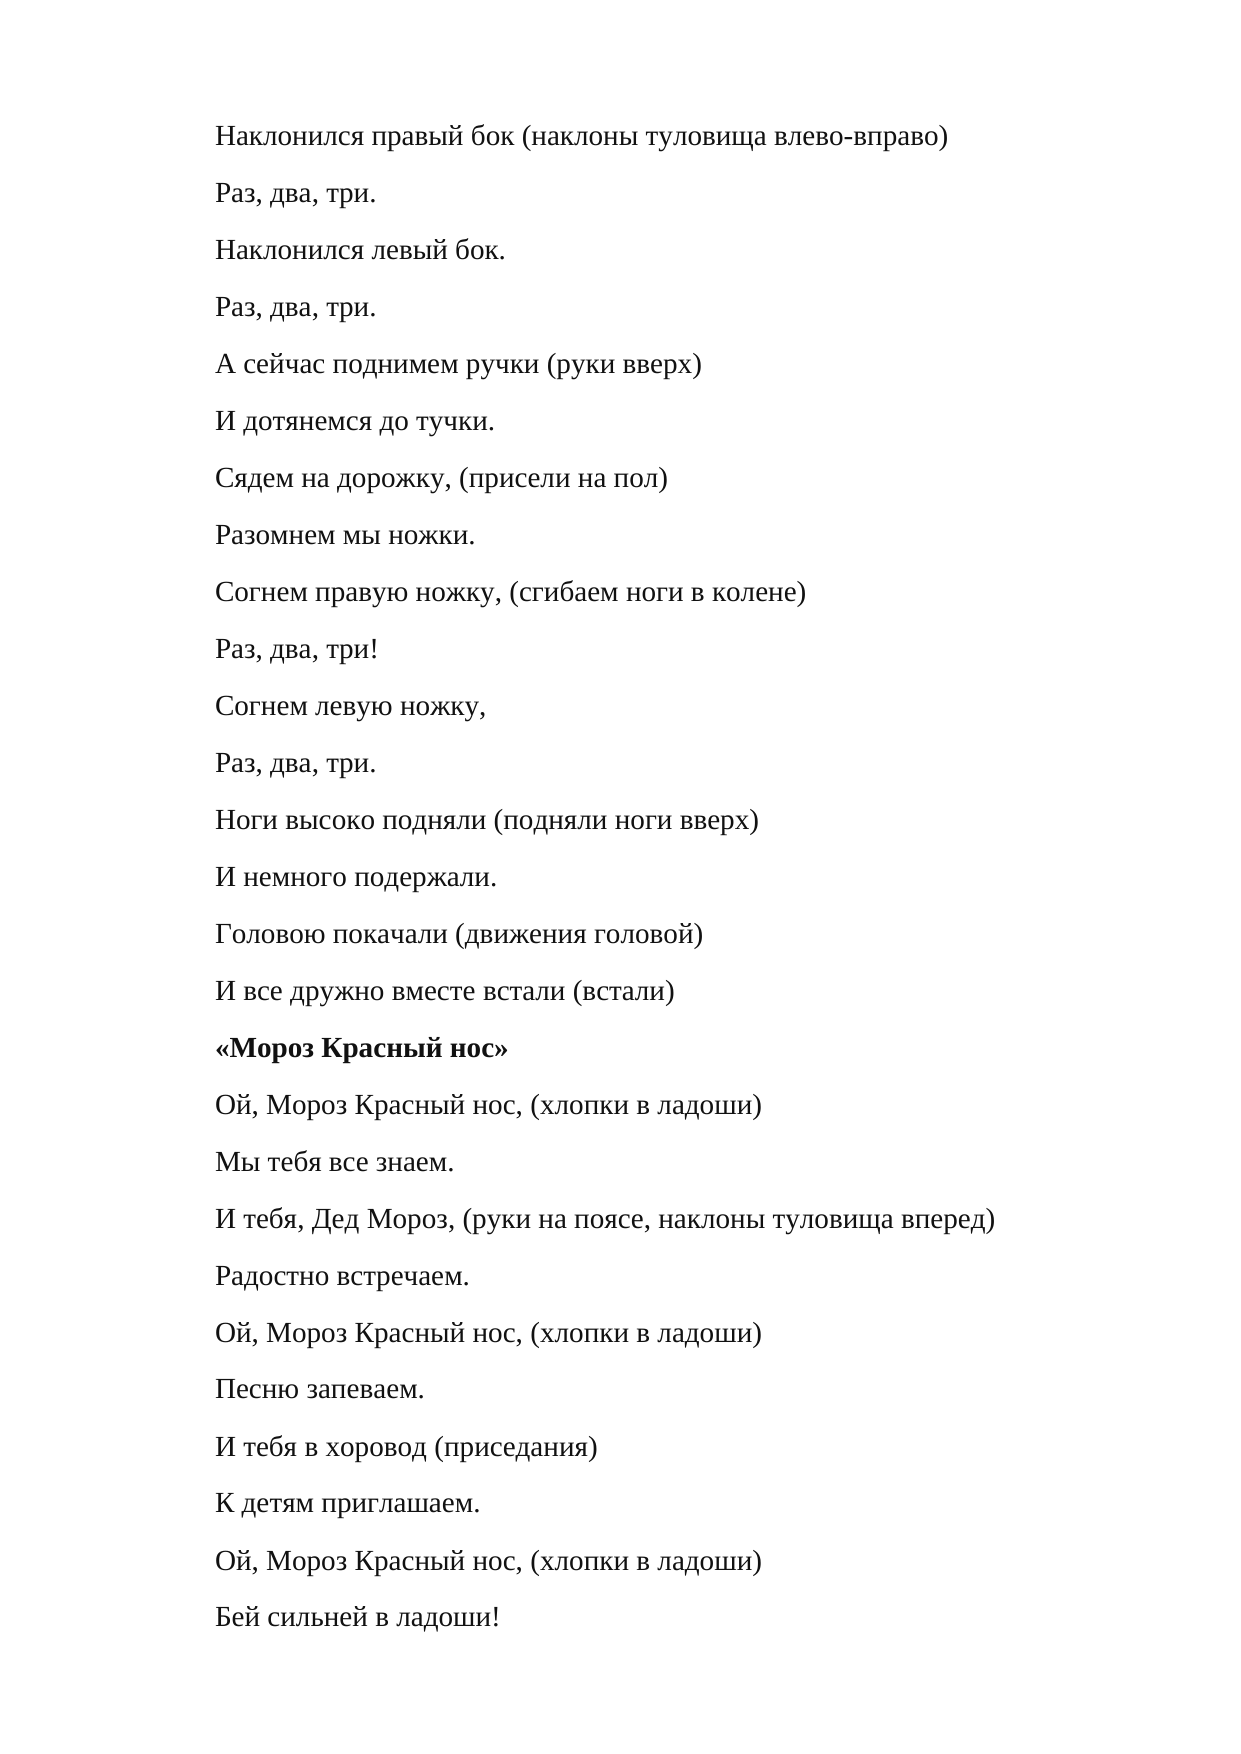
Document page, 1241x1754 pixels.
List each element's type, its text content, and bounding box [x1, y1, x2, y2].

text Песню запеваем. [177, 1372, 1152, 1405]
text Раз, два, три. [177, 745, 1152, 778]
text И все дружно вместе встали (встали) [177, 973, 1152, 1006]
text Ой, Мороз Красный нос, (хлопки в ладоши) [177, 1315, 1152, 1348]
text Раз, два, три. [177, 175, 1152, 209]
text «Мороз Красный нос» [177, 1030, 1152, 1063]
text Бей сильней в ладоши! [177, 1599, 1152, 1633]
text Наклонился правый бок (наклоны туловища влево-вправо) [177, 118, 1152, 152]
text А сейчас поднимем ручки (руки вверх) [177, 346, 1152, 379]
text Ой, Мороз Красный нос, (хлопки в ладоши) [177, 1543, 1152, 1576]
text Сядем на дорожку, (присели на пол) [177, 460, 1152, 493]
text И дотянемся до тучки. [177, 403, 1152, 437]
text Согнем левую ножку, [177, 688, 1152, 721]
text И тебя, Дед Мороз, (руки на поясе, наклоны туловища вперед) [177, 1201, 1152, 1234]
text Головою покачали (движения головой) [177, 916, 1152, 949]
text Согнем правую ножку, (сгибаем ноги в колене) [177, 574, 1152, 607]
text Разомнем мы ножки. [177, 517, 1152, 551]
text Радостно встречаем. [177, 1258, 1152, 1291]
text Раз, два, три. [177, 289, 1152, 323]
text Мы тебя все знаем. [177, 1144, 1152, 1177]
text Ноги высоко подняли (подняли ноги вверх) [177, 802, 1152, 835]
text И немного подержали. [177, 859, 1152, 892]
text Наклонился левый бок. [177, 232, 1152, 266]
text Ой, Мороз Красный нос, (хлопки в ладоши) [177, 1087, 1152, 1120]
text Раз, два, три! [177, 631, 1152, 664]
text И тебя в хоровод (приседания) [177, 1429, 1152, 1462]
text К детям приглашаем. [177, 1486, 1152, 1519]
